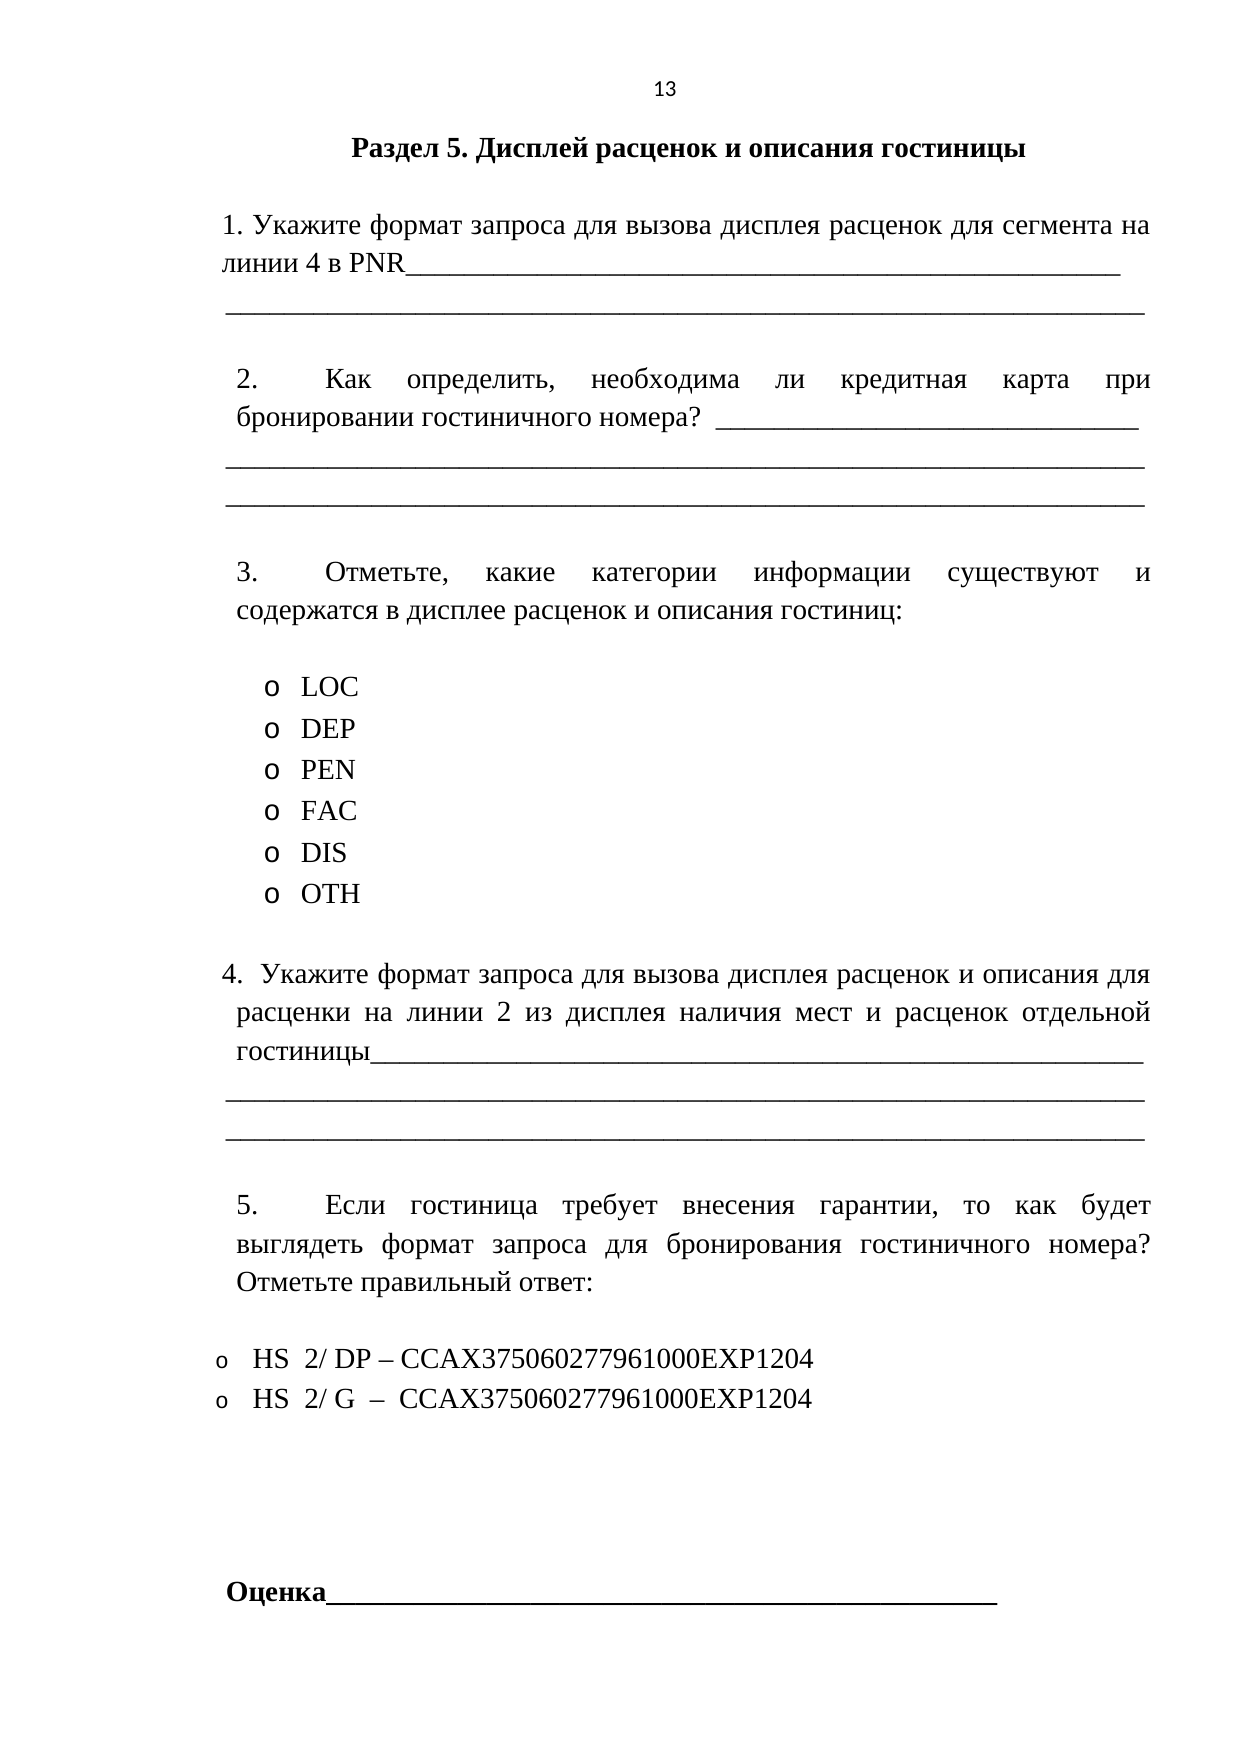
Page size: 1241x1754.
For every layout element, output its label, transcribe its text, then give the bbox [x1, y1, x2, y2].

list PEN [263, 752, 1152, 788]
list DEP [263, 711, 1152, 747]
list _______________________________________________________________ [226, 1110, 1152, 1144]
list _______________________________________________________________ [226, 477, 1152, 510]
list Укажите формат запроса для вызова дисплея расценок и описания для расценки на линии 2 из дисплея наличия мест и расценок отдельной гостиницы_____________________________________________________ [222, 956, 1152, 1067]
list FAC [263, 793, 1152, 829]
list HS 2/ DP – CCAX375060277961000EXP1204 [215, 1341, 1152, 1376]
list Отметьте, какие категории информации существуют и содержатся в дисплее расценок и описания гостиниц: [236, 554, 1152, 626]
list Как определить, необходима ли кредитная карта при бронировании гостиничного номера? _____________________________ [236, 361, 1152, 433]
list HS 2/ G – CCAX375060277961000EXP1204 [215, 1381, 1152, 1415]
list _______________________________________________________________ [226, 438, 1152, 472]
list OTH [263, 876, 1152, 912]
list DIS [263, 835, 1152, 871]
list _______________________________________________________________ [226, 284, 1152, 317]
list _______________________________________________________________ [226, 1072, 1152, 1105]
text 1. Укажите формат запроса для вызова дисплея расценок для сегмента на линии 4 в PNR_________________________________________________ [222, 207, 1152, 279]
list LOC [263, 669, 1152, 705]
list Если гостиница требует внесения гарантии, то как будет выглядеть формат запроса для бронирования гостиничного номера? Отметьте правильный ответ: [236, 1187, 1152, 1298]
list Оценка______________________________________________ [226, 1574, 1152, 1608]
list Раздел 5. Дисплей расценок и описания гостиницы [226, 130, 1152, 163]
